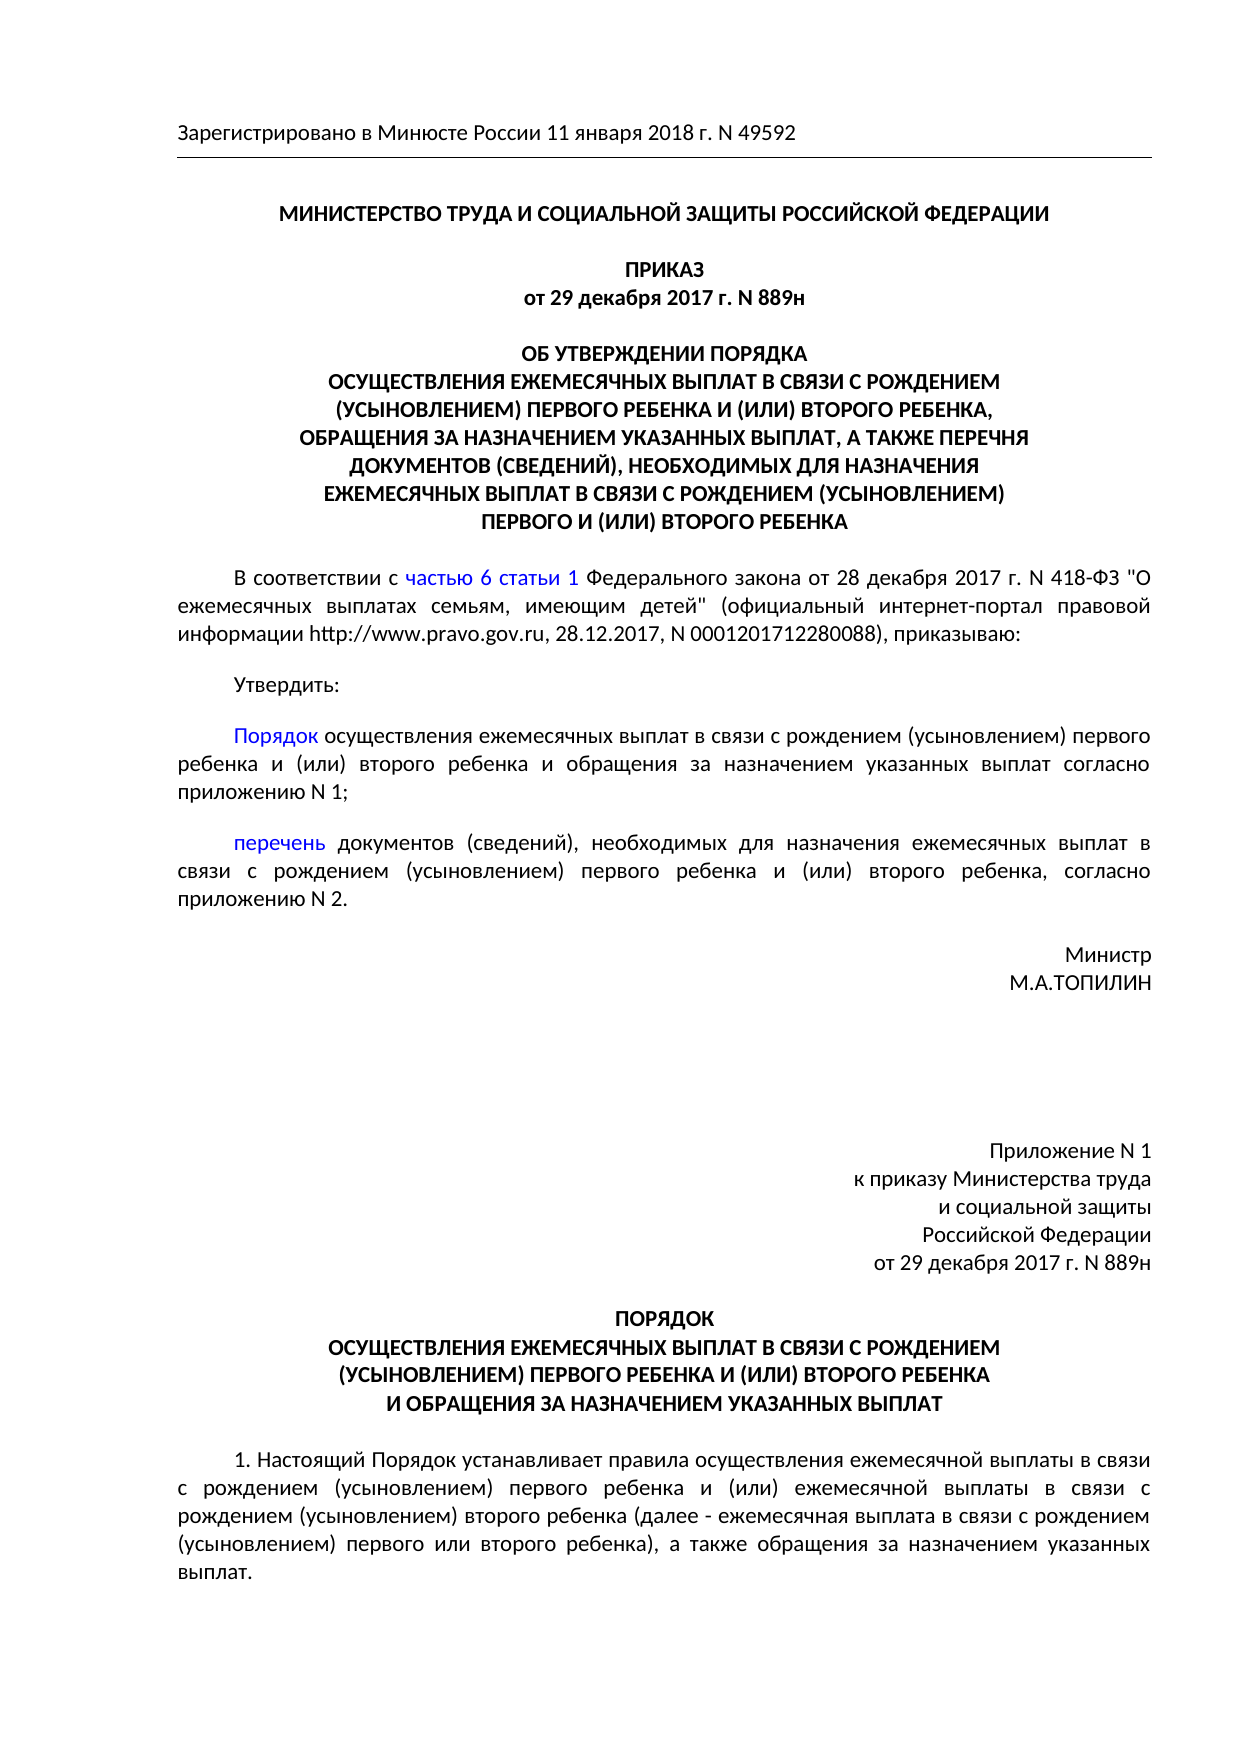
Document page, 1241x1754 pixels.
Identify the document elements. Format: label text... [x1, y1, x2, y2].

text Зарегистрировано в Минюсте России 11 января 2018 г. N 49592 [177, 118, 1152, 146]
title (УСЫНОВЛЕНИЕМ) ПЕРВОГО РЕБЕНКА И (ИЛИ) ВТОРОГО РЕБЕНКА, [177, 395, 1152, 423]
title ПЕРВОГО И (ИЛИ) ВТОРОГО РЕБЕНКА [177, 507, 1152, 535]
title ОСУЩЕСТВЛЕНИЯ ЕЖЕМЕСЯЧНЫХ ВЫПЛАТ В СВЯЗИ С РОЖДЕНИЕМ [177, 1333, 1152, 1361]
text 1. Настоящий Порядок устанавливает правила осуществления ежемесячной выплаты в связи с рождением (усыновлением) первого ребенка и (или) ежемесячной выплаты в связи с рождением (усыновлением) второго ребенка (далее - ежемесячная выплата в связи с рождением (усыновлением) первого или второго ребенка), а также обращения за назначением указанных выплат. [177, 1445, 1152, 1585]
title МИНИСТЕРСТВО ТРУДА И СОЦИАЛЬНОЙ ЗАЩИТЫ РОССИЙСКОЙ ФЕДЕРАЦИИ [177, 199, 1152, 227]
text от 29 декабря 2017 г. N 889н [177, 1248, 1152, 1277]
title ПРИКАЗ [177, 255, 1152, 283]
title ОБРАЩЕНИЯ ЗА НАЗНАЧЕНИЕМ УКАЗАННЫХ ВЫПЛАТ, А ТАКЖЕ ПЕРЕЧНЯ [177, 423, 1152, 451]
text к приказу Министерства труда [177, 1164, 1152, 1192]
text Российской Федерации [177, 1221, 1152, 1248]
title ПОРЯДОК [177, 1304, 1152, 1333]
text Приложение N 1 [177, 1136, 1152, 1164]
title ОСУЩЕСТВЛЕНИЯ ЕЖЕМЕСЯЧНЫХ ВЫПЛАТ В СВЯЗИ С РОЖДЕНИЕМ [177, 367, 1152, 395]
text М.А.ТОПИЛИН [177, 968, 1152, 996]
title И ОБРАЩЕНИЯ ЗА НАЗНАЧЕНИЕМ УКАЗАННЫХ ВЫПЛАТ [177, 1389, 1152, 1417]
title ДОКУМЕНТОВ (СВЕДЕНИЙ), НЕОБХОДИМЫХ ДЛЯ НАЗНАЧЕНИЯ [177, 451, 1152, 479]
text перечень документов (сведений), необходимых для назначения ежемесячных выплат в связи с рождением (усыновлением) первого ребенка и (или) второго ребенка, согласно приложению N 2. [177, 828, 1152, 912]
text В соответствии с частью 6 статьи 1 Федерального закона от 28 декабря 2017 г. N 418-ФЗ "О ежемесячных выплатах семьям, имеющим детей" (официальный интернет-портал правовой информации http://www.pravo.gov.ru, 28.12.2017, N 0001201712280088), приказываю: [177, 563, 1152, 647]
title от 29 декабря 2017 г. N 889н [177, 283, 1152, 311]
title ОБ УТВЕРЖДЕНИИ ПОРЯДКА [177, 339, 1152, 367]
text Министр [177, 940, 1152, 968]
title (УСЫНОВЛЕНИЕМ) ПЕРВОГО РЕБЕНКА И (ИЛИ) ВТОРОГО РЕБЕНКА [177, 1361, 1152, 1389]
text Утвердить: [177, 670, 1152, 698]
title ЕЖЕМЕСЯЧНЫХ ВЫПЛАТ В СВЯЗИ С РОЖДЕНИЕМ (УСЫНОВЛЕНИЕМ) [177, 479, 1152, 507]
text Порядок осуществления ежемесячных выплат в связи с рождением (усыновлением) первого ребенка и (или) второго ребенка и обращения за назначением указанных выплат согласно приложению N 1; [177, 721, 1152, 805]
text и социальной защиты [177, 1192, 1152, 1221]
